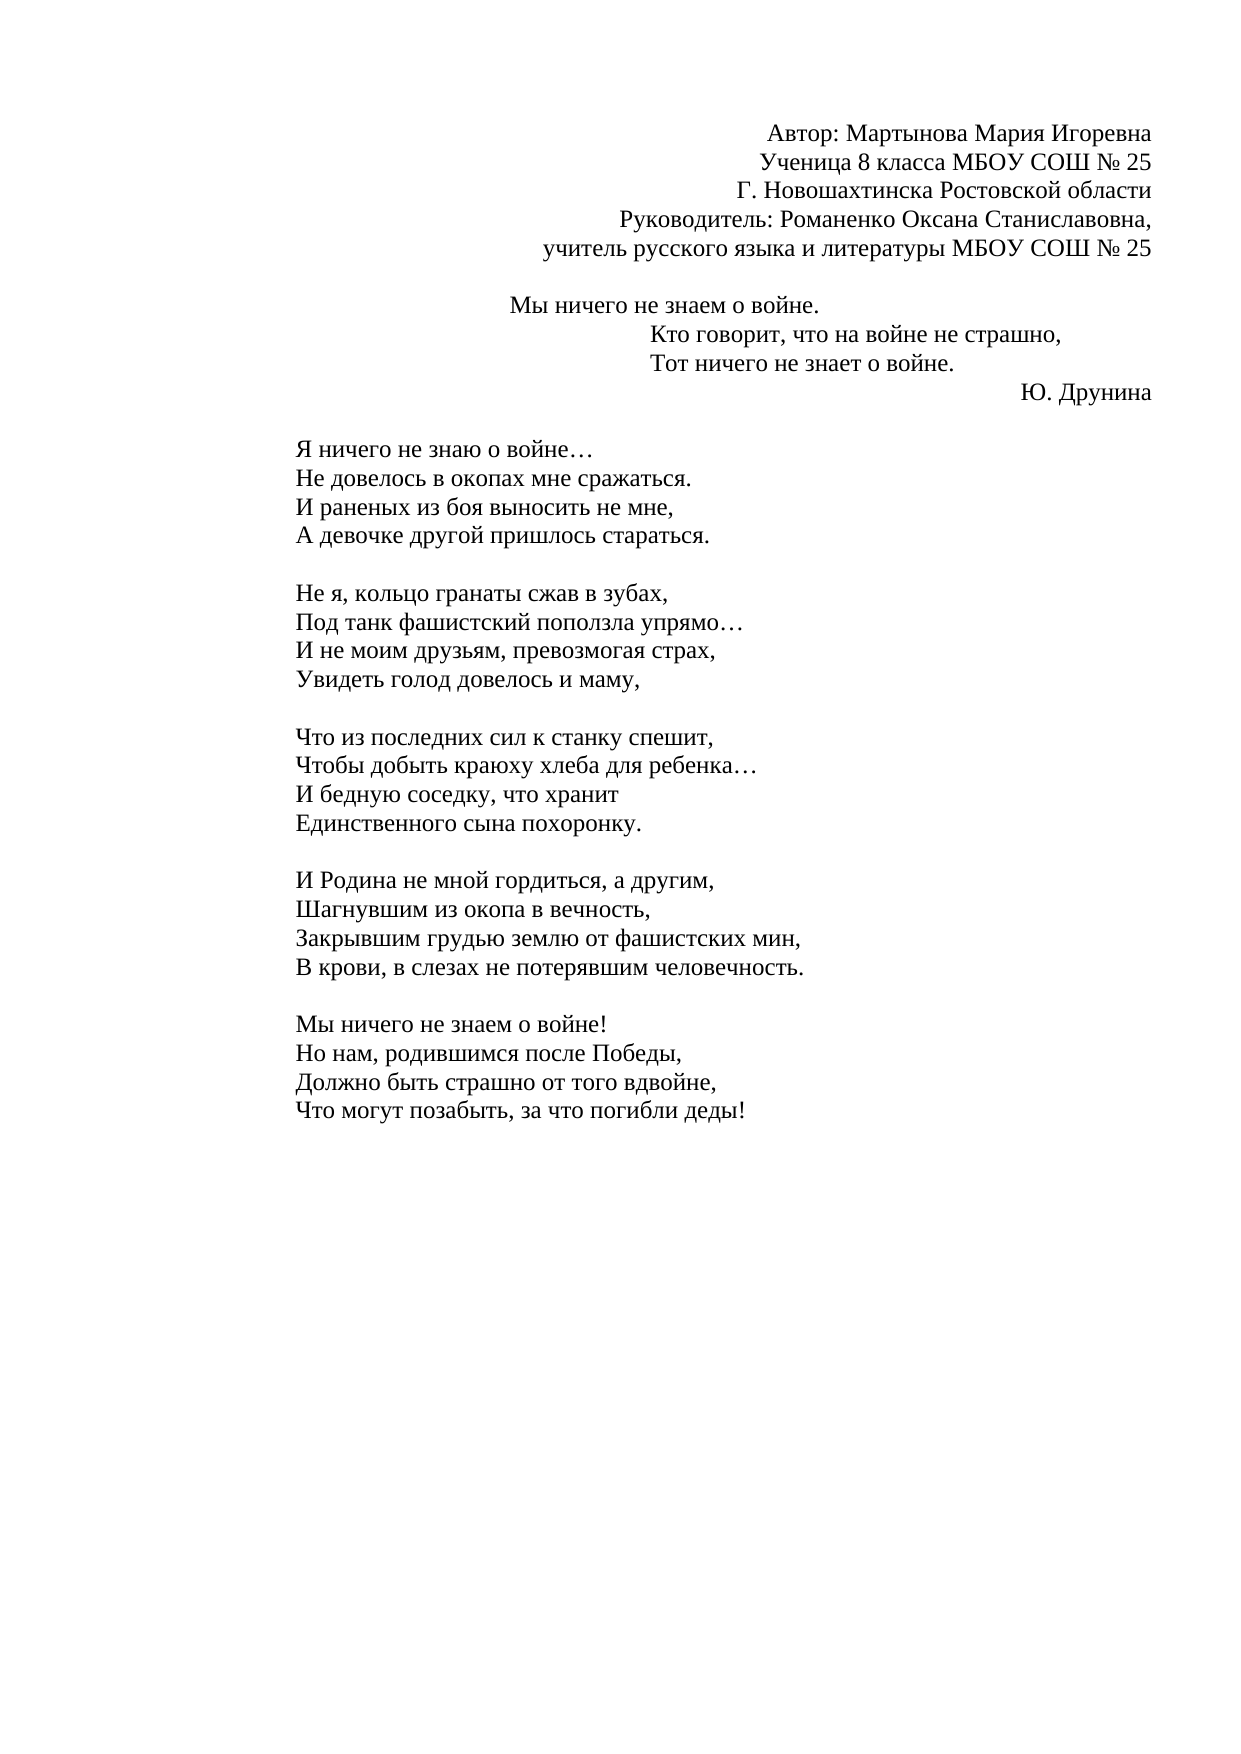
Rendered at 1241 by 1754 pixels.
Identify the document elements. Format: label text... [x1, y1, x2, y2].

text И Родина не мной гордиться, а другим, [295, 866, 1152, 894]
text Шагнувшим из окопа в вечность, [295, 894, 1152, 923]
text Закрывшим грудью землю от фашистских мин, [295, 923, 1152, 952]
text учитель русского языка и литературы МБОУ СОШ № 25 [177, 233, 1152, 262]
text Под танк фашистский поползла упрямо… [295, 607, 1152, 636]
text Кто говорит, что на войне не страшно, [650, 319, 1152, 348]
text Г. Новошахтинска Ростовской области [177, 176, 1152, 204]
text И не моим друзьям, превозмогая страх, [295, 636, 1152, 664]
text В крови, в слезах не потерявшим человечность. [295, 952, 1152, 981]
text Единственного сына похоронку. [295, 808, 1152, 837]
text Автор: Мартынова Мария Игоревна [177, 118, 1152, 147]
text Не я, кольцо гранаты сжав в зубах, [295, 578, 1152, 607]
text И раненых из боя выносить не мне, [295, 492, 1152, 521]
text Что из последних сил к станку спешит, [295, 722, 1152, 751]
text Чтобы добыть краюху хлеба для ребенка… [295, 751, 1152, 779]
text Тот ничего не знает о войне. [650, 348, 1152, 377]
text И бедную соседку, что хранит [295, 779, 1152, 808]
text А девочке другой пришлось стараться. [295, 521, 1152, 549]
text Руководитель: Романенко Оксана Станиславовна, [177, 204, 1152, 233]
text Должно быть страшно от того вдвойне, [295, 1067, 1152, 1096]
text Мы ничего не знаем о войне. [177, 291, 1152, 319]
text Мы ничего не знаем о войне! [295, 1009, 1152, 1038]
text Увидеть голод довелось и маму, [295, 664, 1152, 693]
text Не довелось в окопах мне сражаться. [295, 463, 1152, 492]
text Что могут позабыть, за что погибли деды! [295, 1096, 1152, 1124]
text Ученица 8 класса МБОУ СОШ № 25 [177, 147, 1152, 176]
text Но нам, родившимся после Победы, [295, 1038, 1152, 1067]
text Ю. Друнина [650, 377, 1152, 406]
text Я ничего не знаю о войне… [295, 434, 1152, 463]
